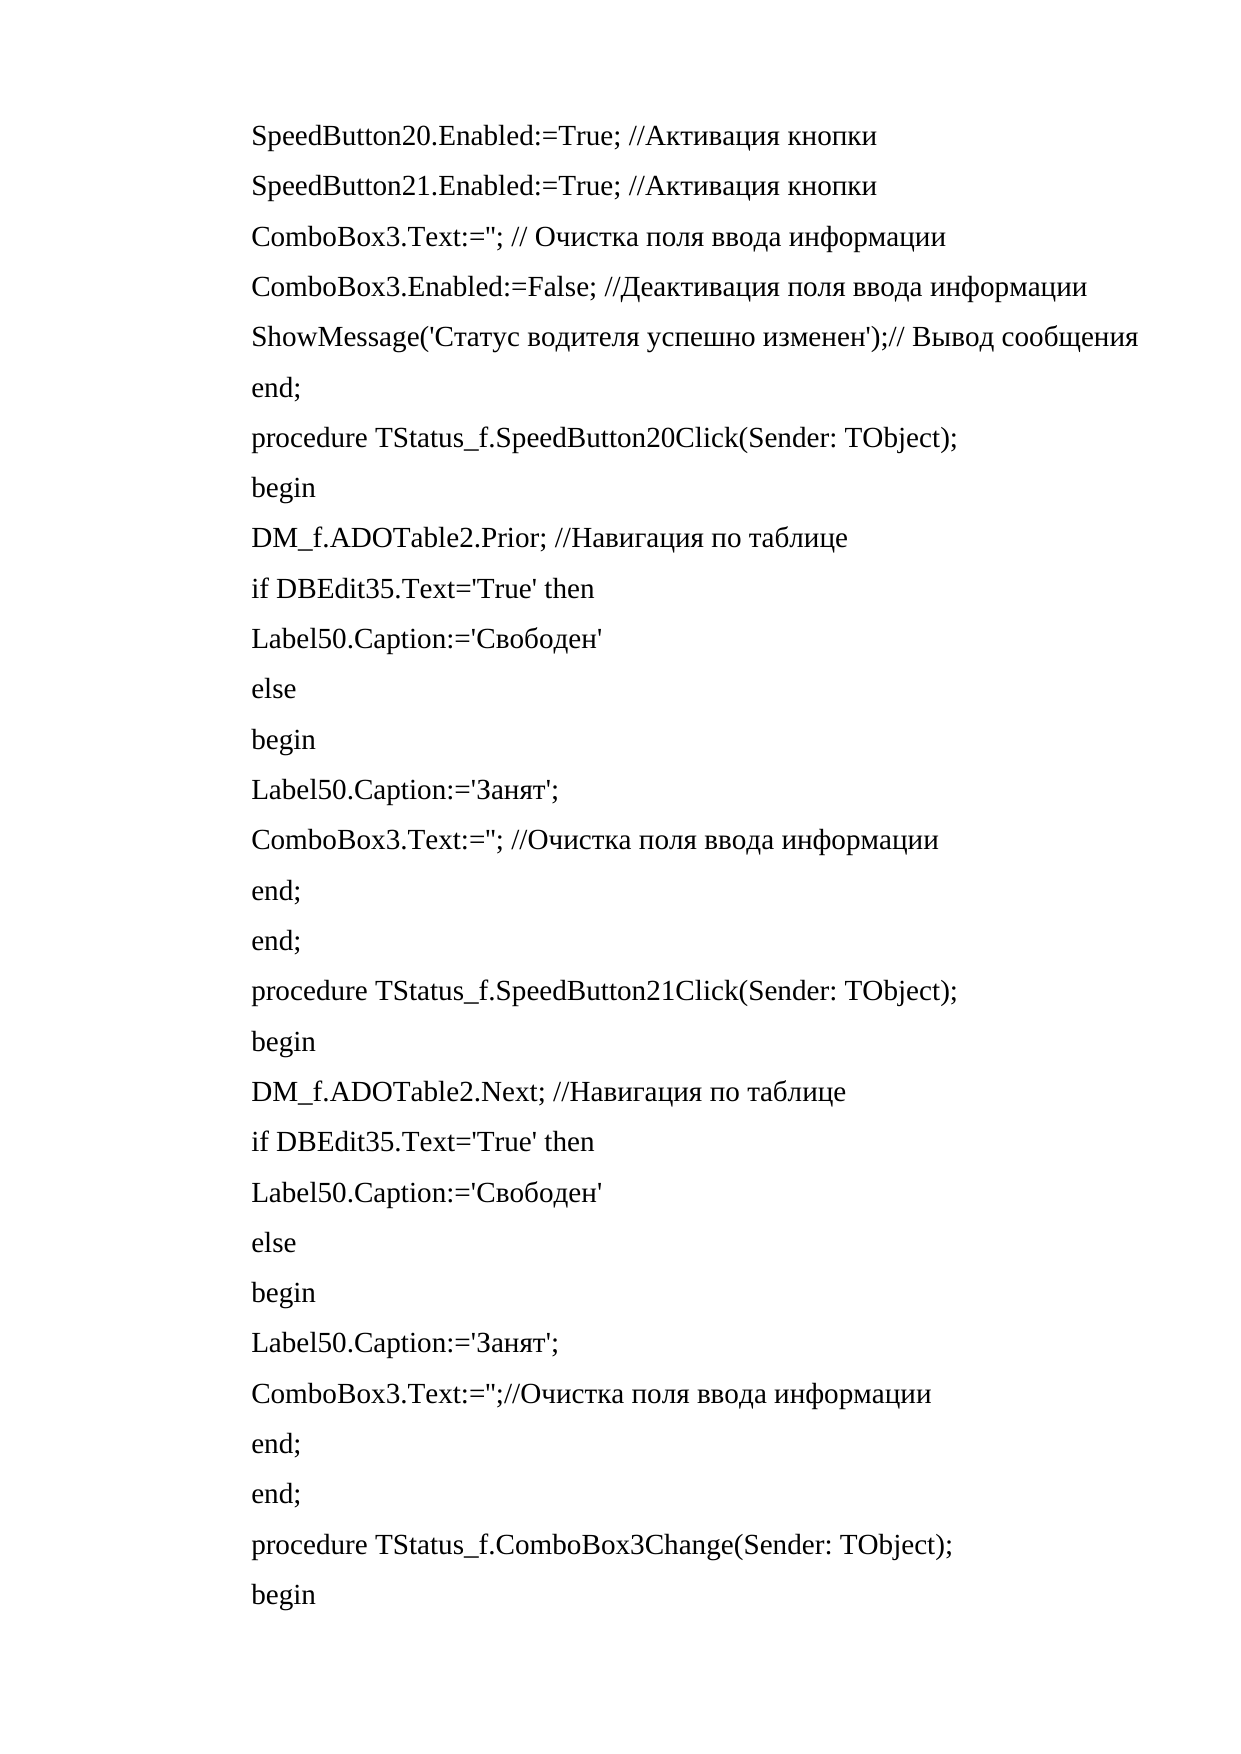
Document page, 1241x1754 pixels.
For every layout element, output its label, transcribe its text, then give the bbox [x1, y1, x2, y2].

text begin [177, 1577, 1152, 1611]
text begin [177, 722, 1152, 755]
text ComboBox3.Enabled:=False; //Деактивация поля ввода информации [177, 269, 1152, 303]
text DM_f.ADOTable2.Next; //Навигация по таблице [177, 1074, 1152, 1108]
text end; [177, 873, 1152, 906]
text else [177, 1225, 1152, 1258]
text begin [177, 1275, 1152, 1309]
text begin [177, 1024, 1152, 1057]
text Label50.Caption:='Свободен' [177, 1175, 1152, 1208]
text SpeedButton20.Enabled:=True; //Активация кнопки [177, 118, 1152, 152]
text procedure TStatus_f.SpeedButton20Click(Sender: TObject); [177, 420, 1152, 453]
text procedure TStatus_f.ComboBox3Change(Sender: TObject); [177, 1527, 1152, 1560]
text Label50.Caption:='Свободен' [177, 621, 1152, 655]
text end; [177, 923, 1152, 957]
text ComboBox3.Text:=''; //Очистка поля ввода информации [177, 822, 1152, 856]
text end; [177, 1477, 1152, 1510]
text ShowMessage('Статус водителя успешно изменен');// Вывод сообщения [177, 319, 1152, 353]
text ComboBox3.Text:='';//Очистка поля ввода информации [177, 1376, 1152, 1409]
text end; [177, 370, 1152, 403]
text ComboBox3.Text:=''; // Очистка поля ввода информации [177, 219, 1152, 252]
text SpeedButton21.Enabled:=True; //Активация кнопки [177, 168, 1152, 202]
text procedure TStatus_f.SpeedButton21Click(Sender: TObject); [177, 973, 1152, 1007]
text begin [177, 470, 1152, 504]
text DM_f.ADOTable2.Prior; //Навигация по таблице [177, 521, 1152, 554]
text Label50.Caption:='Занят'; [177, 1326, 1152, 1359]
text if DBEdit35.Text='True' then [177, 1124, 1152, 1158]
text else [177, 672, 1152, 705]
text if DBEdit35.Text='True' then [177, 571, 1152, 604]
text Label50.Caption:='Занят'; [177, 772, 1152, 806]
text end; [177, 1426, 1152, 1460]
